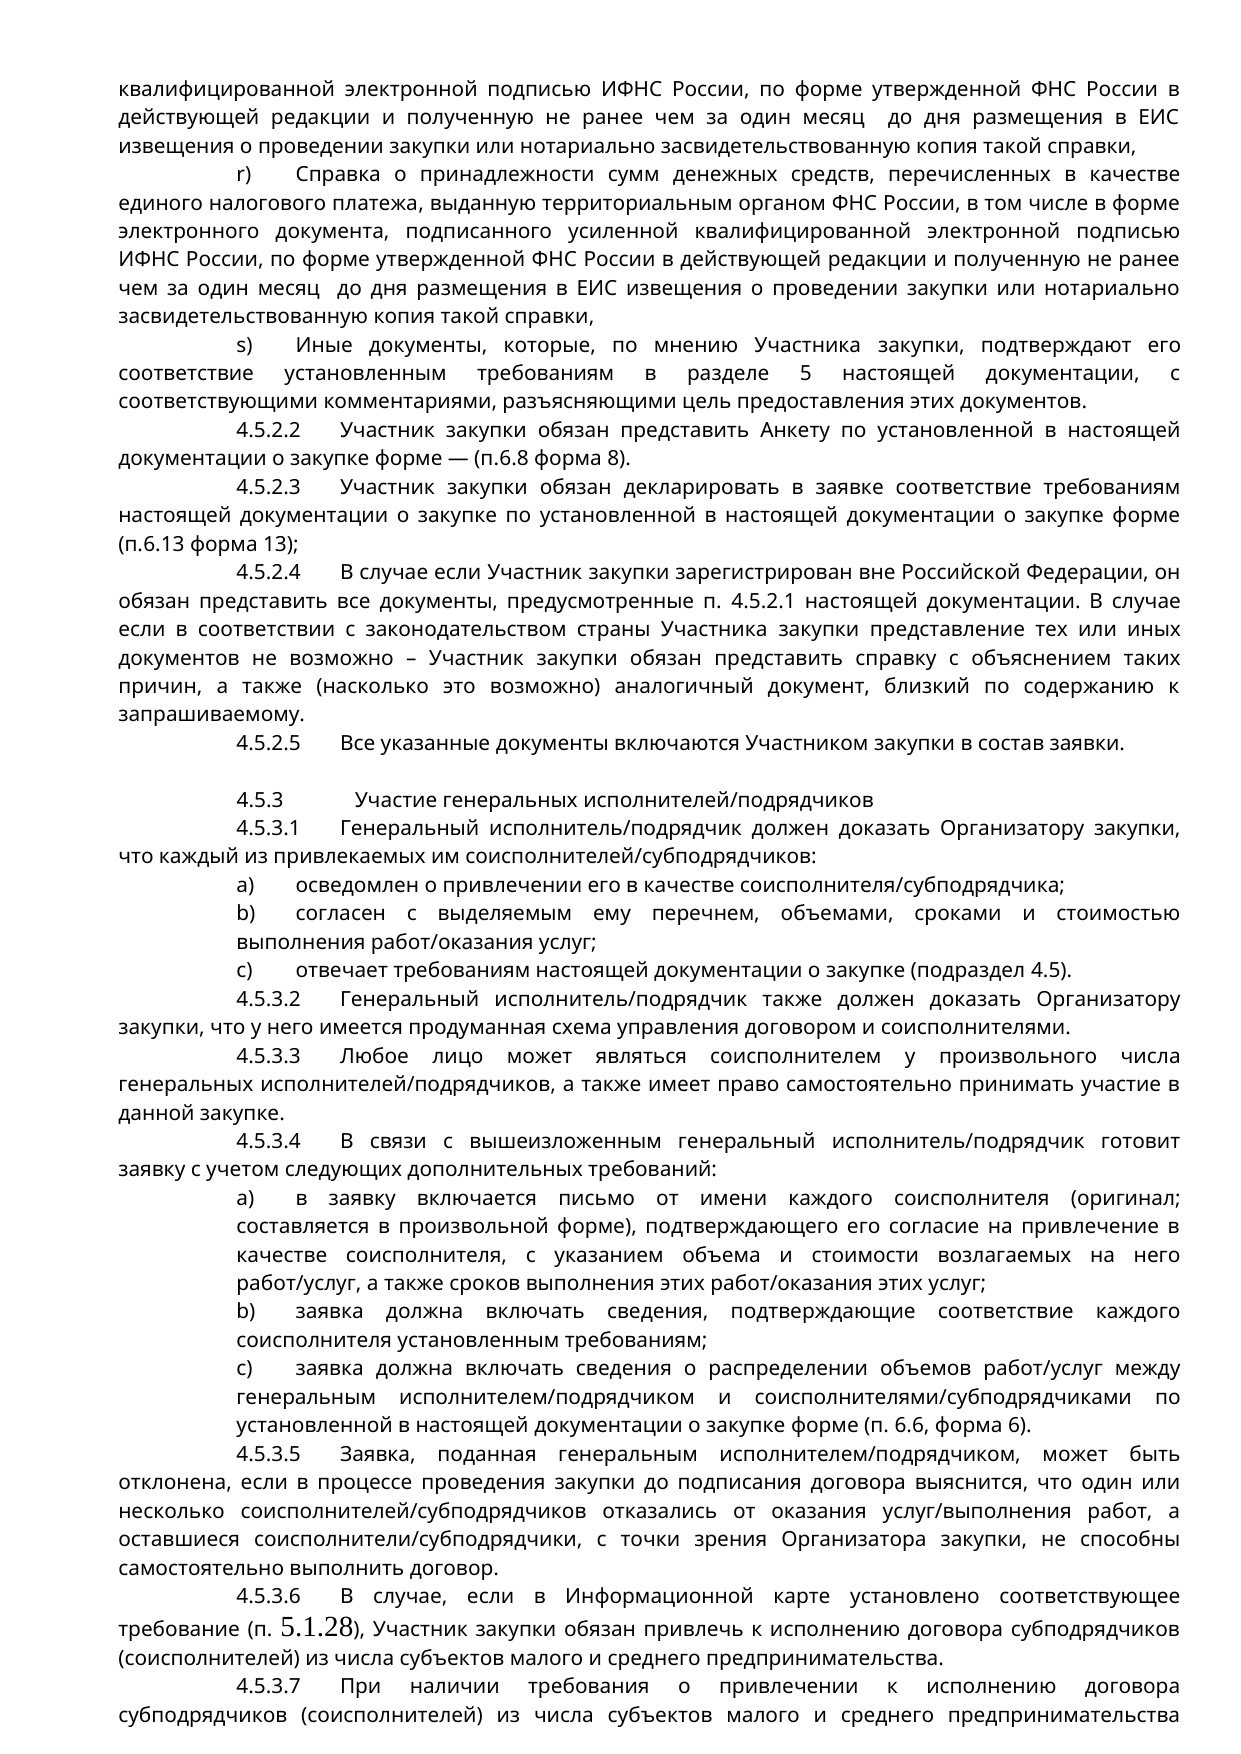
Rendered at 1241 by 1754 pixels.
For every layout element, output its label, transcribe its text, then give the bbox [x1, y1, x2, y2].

list Генеральный исполнитель/подрядчик должен доказать Организатору закупки, что каждый из привлекаемых им соисполнителей/субподрядчиков: [118, 813, 1181, 870]
list Справка о наличии по состоянию на дату формирования справки положительного, отрицательного или нулевого сальдо единого налогового счета налогоплательщика, плательщика сбора, плательщика страховых взносов или налогового агента, выданную территориальным органом ФНС России, в том числе в форме электронного документа, подписанного усиленной квалифицированной электронной подписью ИФНС России, по форме утвержденной ФНС России в действующей редакции и полученную не ранее чем за один месяц до дня размещения в ЕИС извещения о проведении закупки или нотариально засвидетельствованную копия такой справки, [118, 74, 1181, 159]
list Все указанные документы включаются Участником закупки в состав заявки. [118, 728, 1181, 756]
list В случае, если в Информационной карте установлено соответствующее требование (п. 5.1.28), Участник закупки обязан привлечь к исполнению договора субподрядчиков (соисполнителей) из числа субъектов малого и среднего предпринимательства. [118, 1581, 1181, 1671]
list заявка должна включать сведения, подтверждающие соответствие каждого соисполнителя установленным требованиям; [236, 1297, 1181, 1353]
list Любое лицо может являться соисполнителем у произвольного числа генеральных исполнителей/подрядчиков, а также имеет право самостоятельно принимать участие в данной закупке. [118, 1041, 1181, 1126]
list согласен с выделяемым ему перечнем, объемами, сроками и стоимостью выполнения работ/оказания услуг; [236, 898, 1181, 955]
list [118, 1671, 1181, 1728]
list Участник закупки обязан представить Анкету по установленной в настоящей документации о закупке форме — (п.6.8 форма 8). [118, 415, 1181, 472]
list Заявка, поданная генеральным исполнителем/подрядчиком, может быть отклонена, если в процессе проведения закупки до подписания договора выяснится, что один или несколько соисполнителей/субподрядчиков отказались от оказания услуг/выполнения работ, а оставшиеся соисполнители/субподрядчики, с точки зрения Организатора закупки, не способны самостоятельно выполнить договор. [118, 1439, 1181, 1581]
list Участник закупки обязан декларировать в заявке соответствие требованиям настоящей документации о закупке по установленной в настоящей документации о закупке форме (п.6.13 форма 13); [118, 472, 1181, 557]
list в заявку включается письмо от имени каждого соисполнителя (оригинал; составляется в произвольной форме), подтверждающего его согласие на привлечение в качестве соисполнителя, с указанием объема и стоимости возлагаемых на него работ/услуг, а также сроков выполнения этих работ/оказания этих услуг; [236, 1183, 1181, 1297]
list Иные документы, которые, по мнению Участника закупки, подтверждают его соответствие установленным требованиям в разделе 5 настоящей документации, с соответствующими комментариями, разъясняющими цель предоставления этих документов. [118, 330, 1181, 415]
list осведомлен о привлечении его в качестве соисполнителя/субподрядчика; [236, 870, 1181, 898]
list отвечает требованиям настоящей документации о закупке (подраздел 4.5). [236, 955, 1181, 984]
list Справка о принадлежности сумм денежных средств, перечисленных в качестве единого налогового платежа, выданную территориальным органом ФНС России, в том числе в форме электронного документа, подписанного усиленной квалифицированной электронной подписью ИФНС России, по форме утвержденной ФНС России в действующей редакции и полученную не ранее чем за один месяц до дня размещения в ЕИС извещения о проведении закупки или нотариально засвидетельствованную копия такой справки, [118, 159, 1181, 330]
list В связи с вышеизложенным генеральный исполнитель/подрядчик готовит заявку с учетом следующих дополнительных требований: [118, 1126, 1181, 1183]
list заявка должна включать сведения о распределении объемов работ/услуг между генеральным исполнителем/подрядчиком и соисполнителями/субподрядчиками по установленной в настоящей документации о закупке форме (п. 6.6, форма 6). [236, 1353, 1181, 1439]
list В случае если Участник закупки зарегистрирован вне Российской Федерации, он обязан представить все документы, предусмотренные п. 4.5.2.1 настоящей документации. В случае если в соответствии с законодательством страны Участника закупки представление тех или иных документов не возможно – Участник закупки обязан представить справку с объяснением таких причин, а также (насколько это возможно) аналогичный документ, близкий по содержанию к запрашиваемому. [118, 557, 1181, 728]
list Генеральный исполнитель/подрядчик также должен доказать Организатору закупки, что у него имеется продуманная схема управления договором и соисполнителями. [118, 984, 1181, 1041]
list Участие генеральных исполнителей/подрядчиков [236, 785, 1181, 813]
